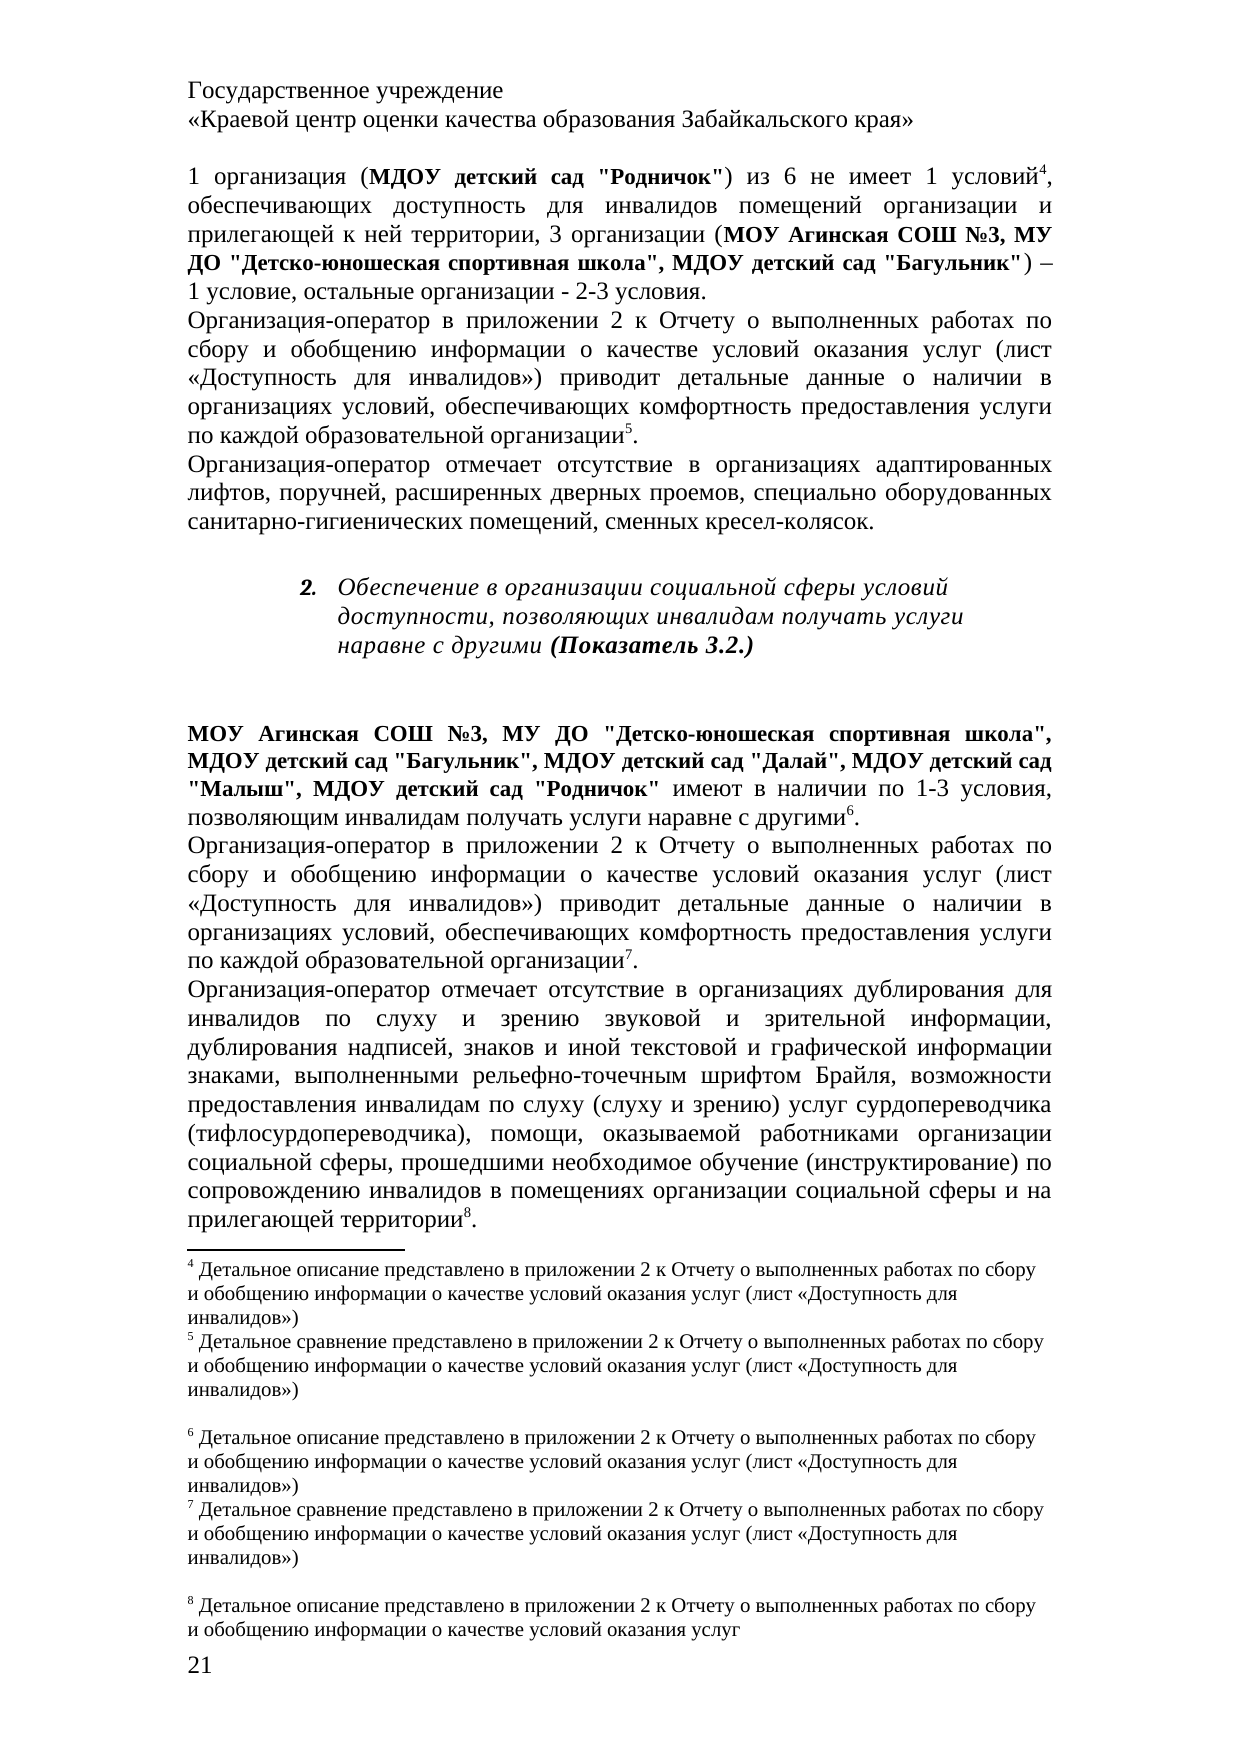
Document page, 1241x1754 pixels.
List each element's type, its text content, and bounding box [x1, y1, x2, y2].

text 1 организация (МДОУ детский сад "Родничок") из 6 не имеет 1 условий, обеспечивающих доступность для инвалидов помещений организации и прилегающей к ней территории, 3 организации (МОУ Агинская СОШ №3, МУ ДО "Детско-юношеская спортивная школа", МДОУ детский сад "Багульник") – 1 условие, остальные организации - 2-3 условия. [187, 161, 1053, 305]
text Организация-оператор отмечает отсутствие в организациях адаптированных лифтов, поручней, расширенных дверных проемов, специально оборудованных санитарно-гигиенических помещений, сменных кресел-колясок. [187, 449, 1053, 535]
text Организация-оператор в приложении 2 к Отчету о выполненных работах по сбору и обобщению информации о качестве условий оказания услуг (лист «Доступность для инвалидов») приводит детальные данные о наличии в организациях условий, обеспечивающих комфортность предоставления услуги по каждой образовательной организации. [187, 305, 1053, 449]
text Организация-оператор в приложении 2 к Отчету о выполненных работах по сбору и обобщению информации о качестве условий оказания услуг (лист «Доступность для инвалидов») приводит детальные данные о наличии в организациях условий, обеспечивающих комфортность предоставления услуги по каждой образовательной организации. [187, 831, 1053, 974]
text МОУ Агинская СОШ №3, МУ ДО "Детско-юношеская спортивная школа", МДОУ детский сад "Багульник", МДОУ детский сад "Далай", МДОУ детский сад "Малыш", МДОУ детский сад "Родничок" имеют в наличии по 1-3 условия, позволяющим инвалидам получать услуги наравне с другими. [187, 720, 1053, 831]
text Организация-оператор отмечает отсутствие в организациях дублирования для инвалидов по слуху и зрению звуковой и зрительной информации, дублирования надписей, знаков и иной текстовой и графической информации знаками, выполненными рельефно-точечным шрифтом Брайля, возможности предоставления инвалидам по слуху (слуху и зрению) услуг сурдопереводчика (тифлосурдопереводчика), помощи, оказываемой работниками организации социальной сферы, прошедшими необходимое обучение (инструктирование) по сопровождению инвалидов в помещениях организации социальной сферы и на прилегающей территории. [187, 974, 1053, 1233]
subtitle Обеспечение в организации социальной сферы условий доступности, позволяющих инвалидам получать услуги наравне с другими (Показатель 3.2.) [300, 572, 1053, 659]
